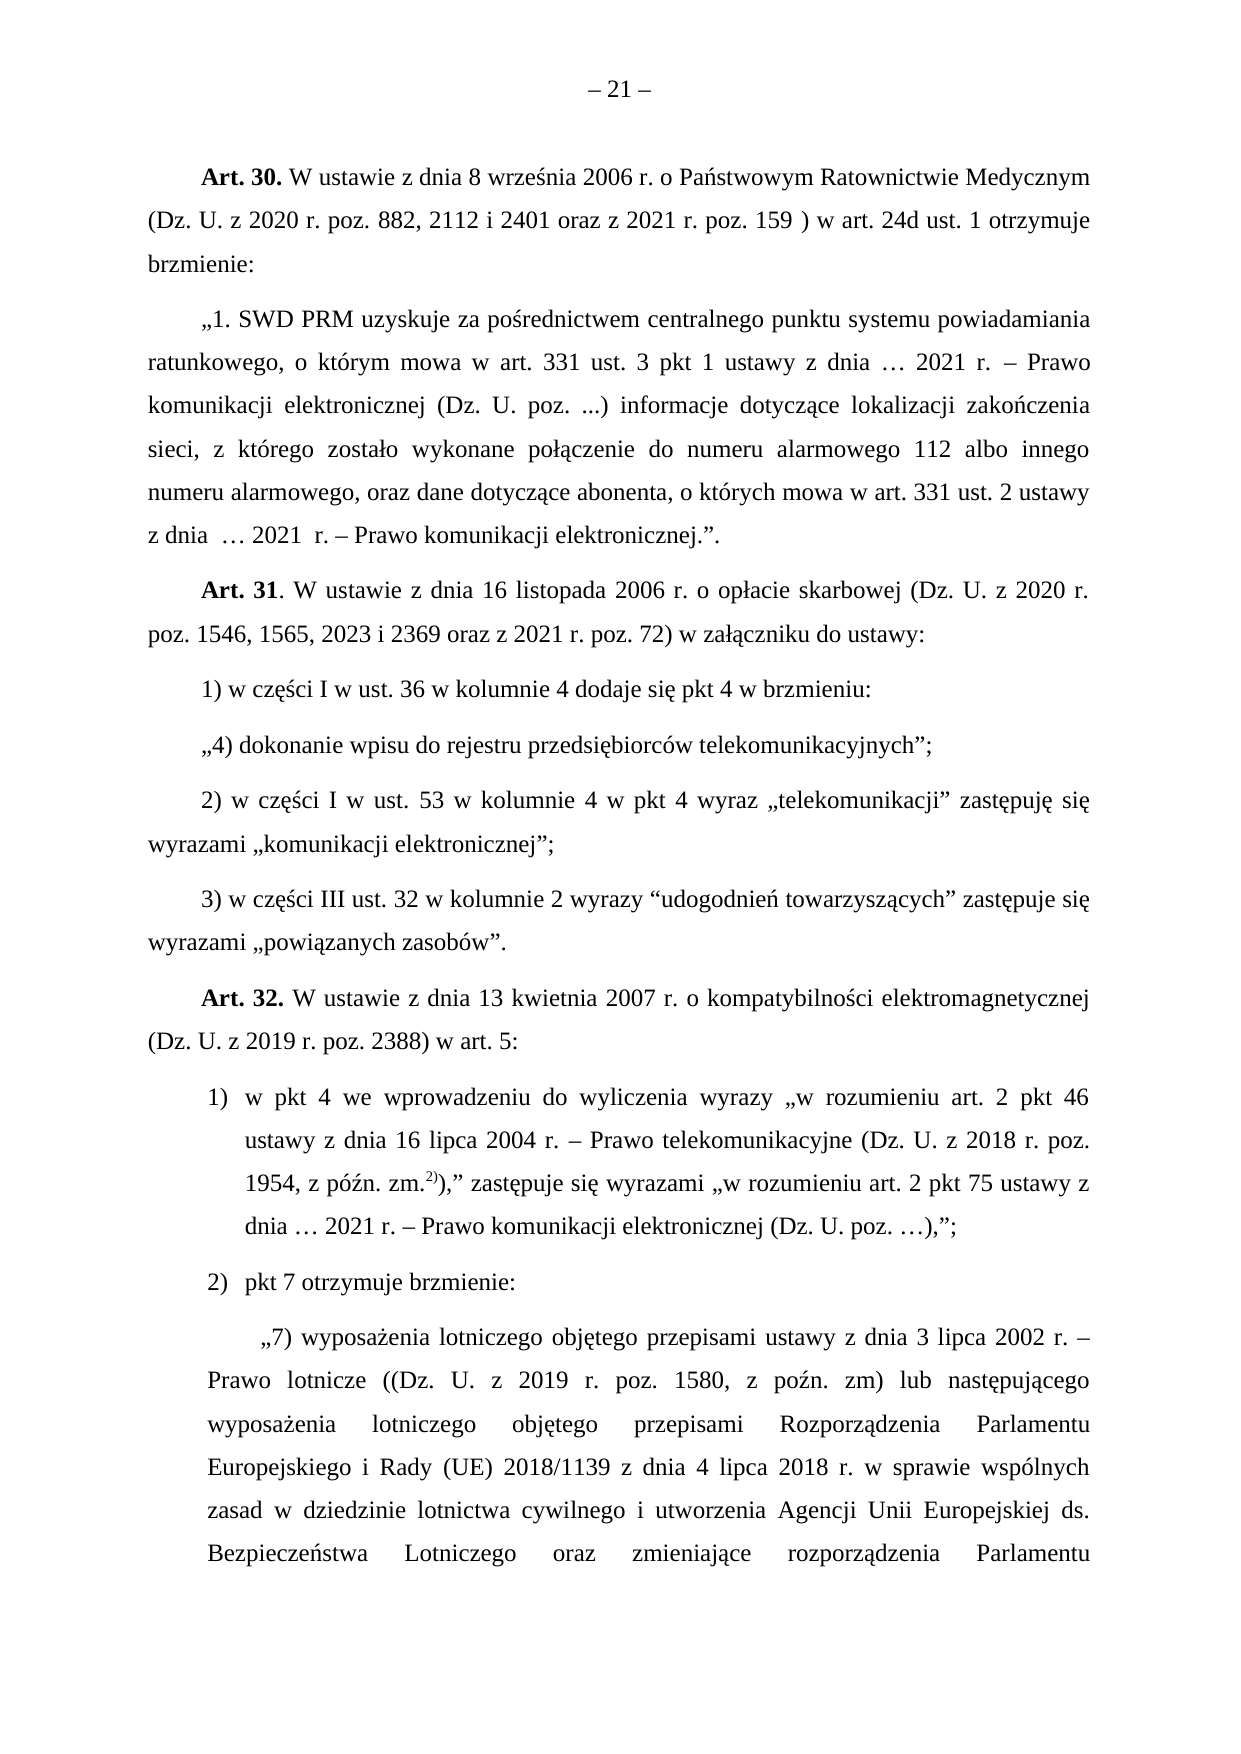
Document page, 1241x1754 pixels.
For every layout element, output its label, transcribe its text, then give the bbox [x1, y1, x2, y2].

text 1) w części I w ust. 36 w kolumnie 4 dodaje się pkt 4 w brzmieniu: [148, 674, 1091, 703]
list w pkt 4 we wprowadzeniu do wyliczenia wyrazy „w rozumieniu art. 2 pkt 46 ustawy z dnia 16 lipca 2004 r. – Prawo telekomunikacyjne (Dz. U. z 2018 r. poz. 1954, z późn. zm.2)),” zastępuje się wyrazami „w rozumieniu art. 2 pkt 75 ustawy z dnia … 2021 r. – Prawo komunikacji elektronicznej (Dz. U. poz. …),”; [207, 1082, 1091, 1240]
list pkt 7 otrzymuje brzmienie: [207, 1267, 1091, 1296]
text 3) w części III ust. 32 w kolumnie 2 wyrazy “udogodnień towarzyszących” zastępuje się wyrazami „powiązanych zasobów”. [148, 884, 1091, 956]
text Art. 32. W ustawie z dnia 13 kwietnia 2007 r. o kompatybilności elektromagnetycznej (Dz. U. z 2019 r. poz. 2388) w art. 5: [148, 983, 1091, 1055]
text „1. SWD PRM uzyskuje za pośrednictwem centralnego punktu systemu powiadamiania ratunkowego, o którym mowa w art. 331 ust. 3 pkt 1 ustawy z dnia … 2021 r. – Prawo komunikacji elektronicznej (Dz. U. poz. ...) informacje dotyczące lokalizacji zakończenia sieci, z którego zostało wykonane połączenie do numeru alarmowego 112 albo innego numeru alarmowego, oraz dane dotyczące abonenta, o których mowa w art. 331 ust. 2 ustawy z dnia … 2021 r. – Prawo komunikacji elektronicznej.”. [148, 304, 1091, 549]
text „4) dokonanie wpisu do rejestru przedsiębiorców telekomunikacyjnych”; [148, 730, 1091, 759]
text Art. 31. W ustawie z dnia 16 listopada 2006 r. o opłacie skarbowej (Dz. U. z 2020 r. poz. 1546, 1565, 2023 i 2369 oraz z 2021 r. poz. 72) w załączniku do ustawy: [148, 576, 1091, 647]
text 2) w części I w ust. 53 w kolumnie 4 w pkt 4 wyraz „telekomunikacji” zastępuję się wyrazami „komunikacji elektronicznej”; [148, 786, 1091, 857]
text Art. 30. W ustawie z dnia 8 września 2006 r. o Państwowym Ratownictwie Medycznym (Dz. U. z 2020 r. poz. 882, 2112 i 2401 oraz z 2021 r. poz. 159 ) w art. 24d ust. 1 otrzymuje brzmienie: [148, 162, 1091, 277]
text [207, 1322, 1091, 1567]
